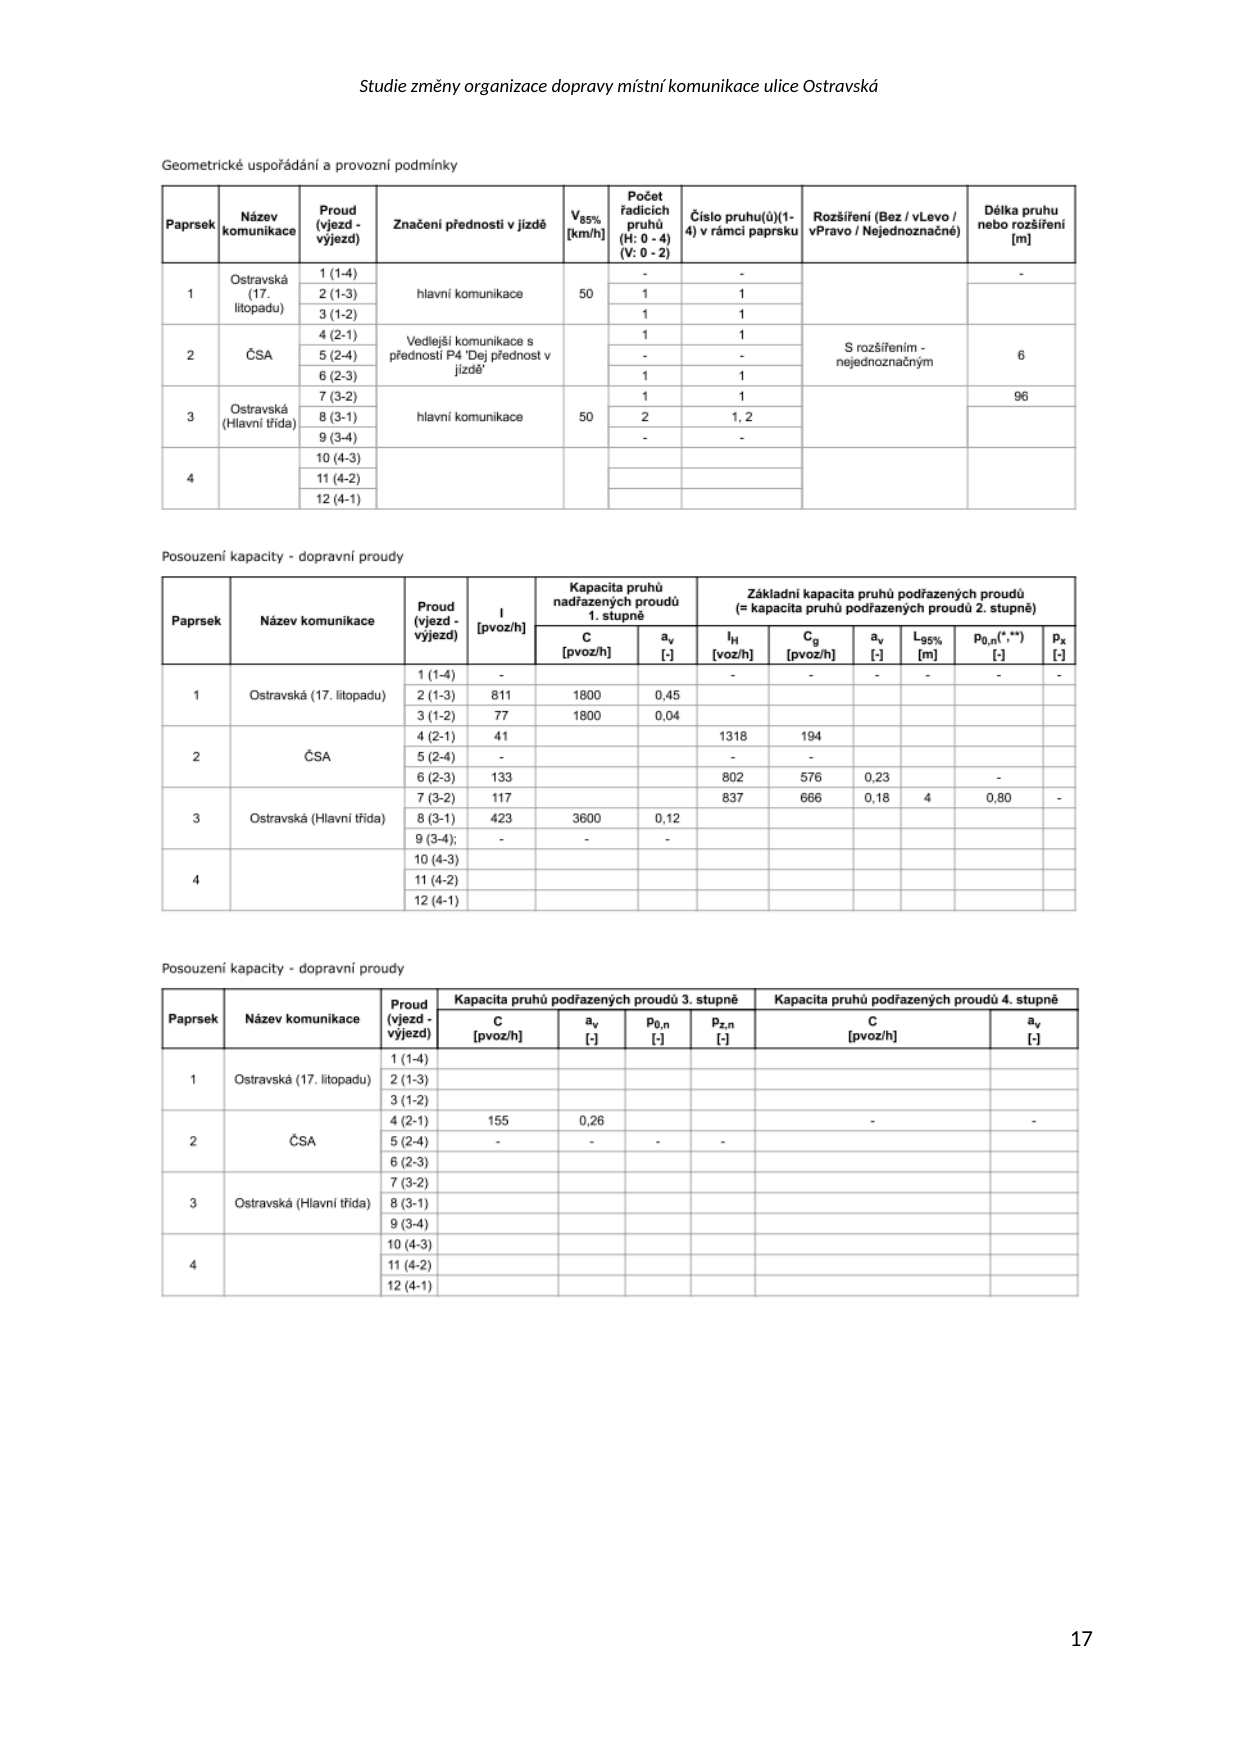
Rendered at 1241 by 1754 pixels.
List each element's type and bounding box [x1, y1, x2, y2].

picture [147, 147, 1092, 929]
picture [147, 947, 1092, 1318]
